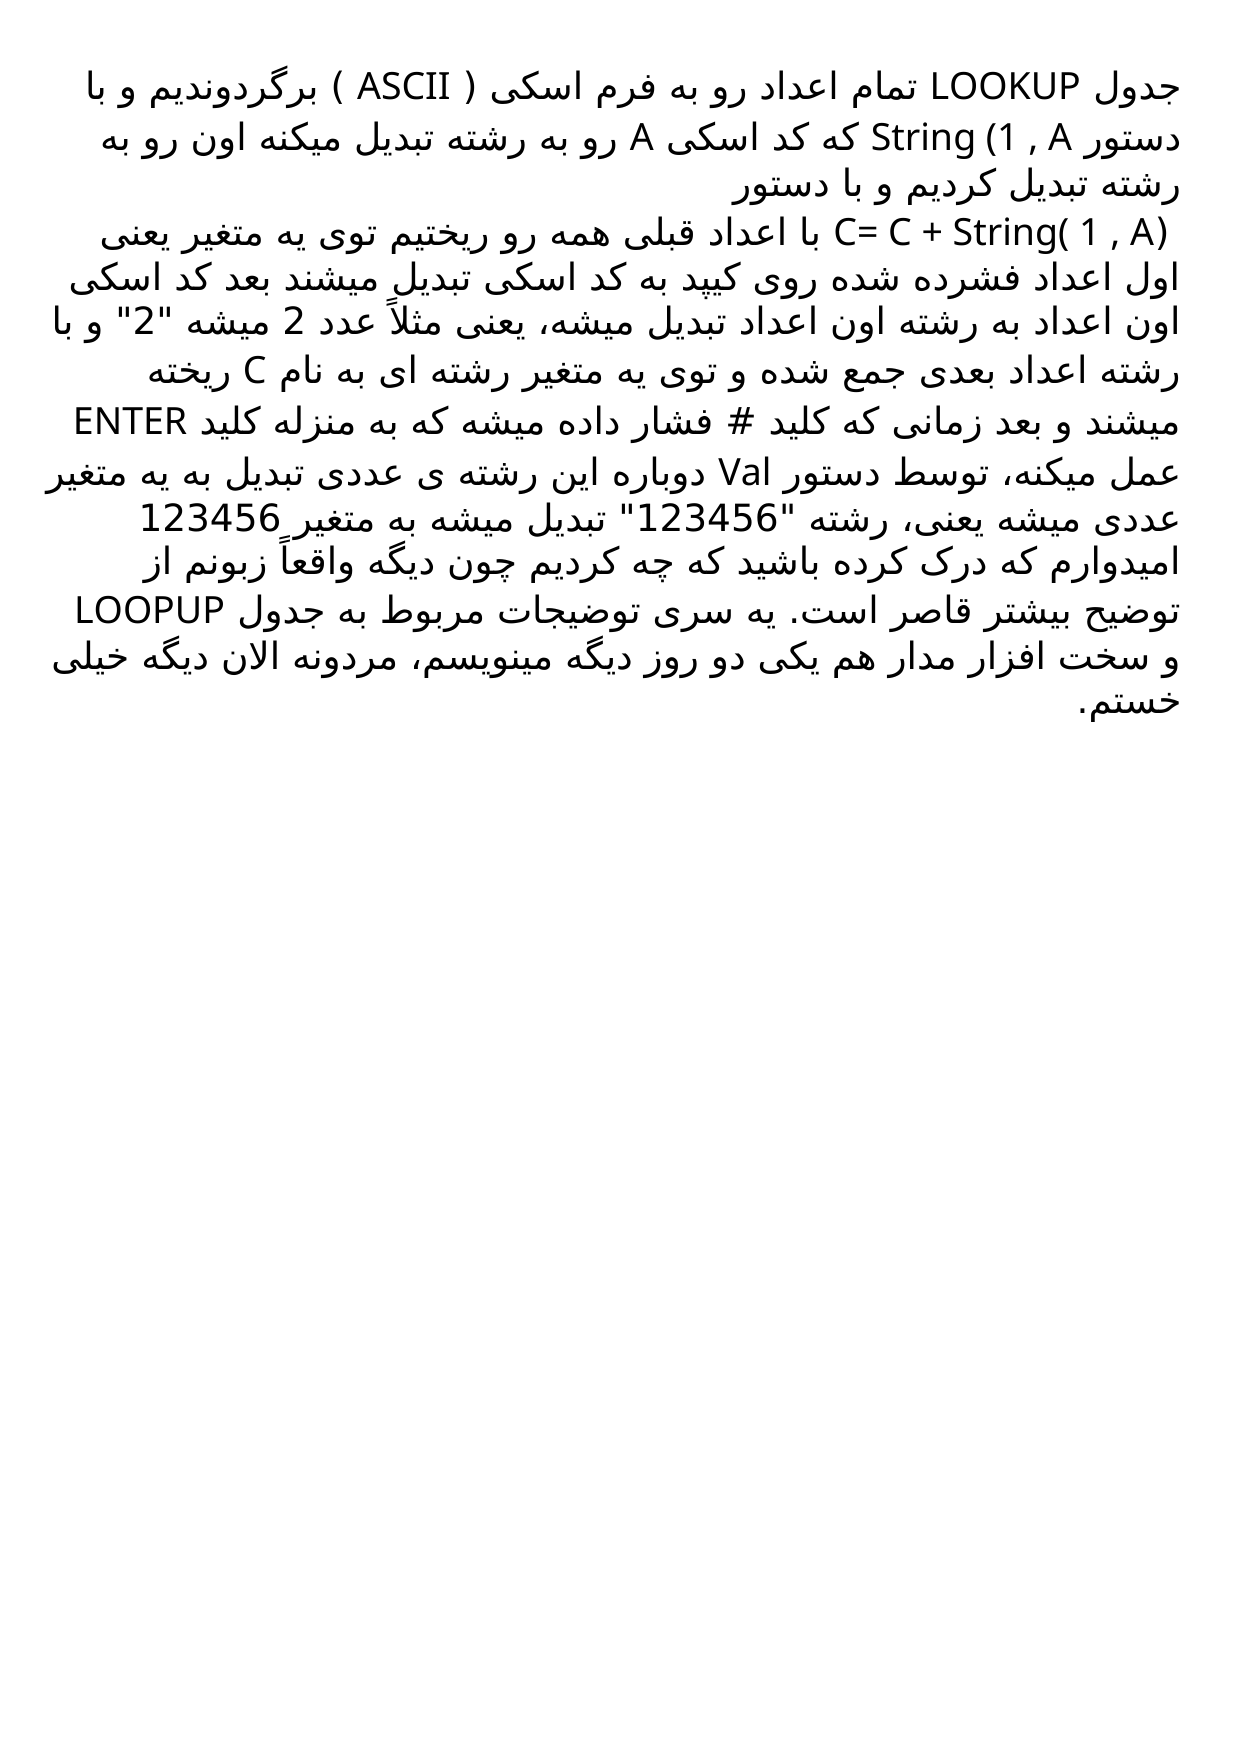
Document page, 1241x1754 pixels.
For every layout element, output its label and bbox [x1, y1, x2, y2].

text [44, 59, 1181, 722]
